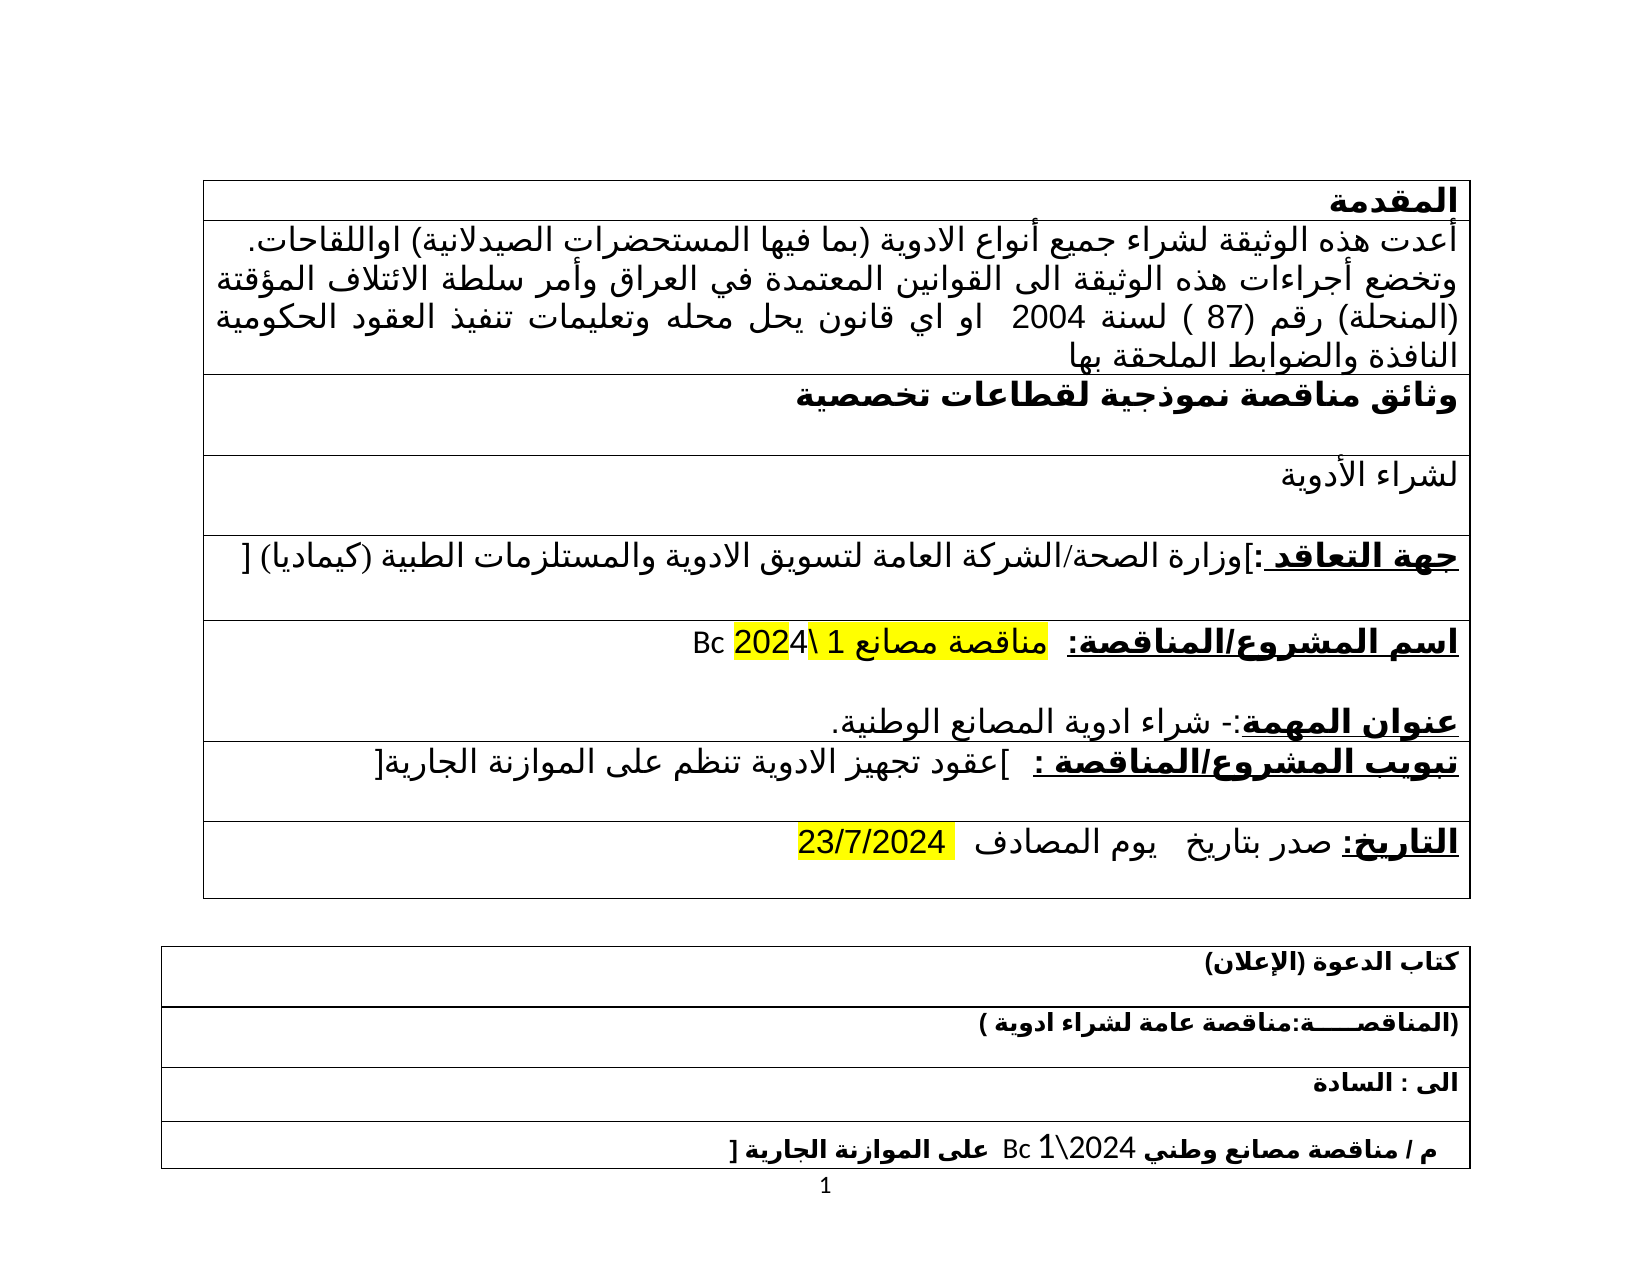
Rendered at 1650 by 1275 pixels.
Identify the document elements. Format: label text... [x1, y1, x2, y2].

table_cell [162, 1122, 1469, 1168]
table_cell الى : السادة [162, 1068, 1469, 1121]
table_cell لشراء الأدوية [204, 456, 1469, 535]
table_cell التاريخ: صدر بتاريخ يوم المصادف 23/7/2024 [204, 822, 1469, 898]
table_cell جهة التعاقد :]وزارة الصحة/الشركة العامة لتسويق الادوية والمستلزمات الطبية (كيماديا) [ [204, 536, 1469, 620]
table_cell أعدت هذه الوثيقة لشراء جميع أنواع الادوية (بما فيها المستحضرات الصيدلانية) اواللقاحات. وتخضع أجراءات هذه الوثيقة الى القوانين المعتمدة في العراق وأمر سلطة الائتلاف المؤقتة (المنحلة) رقم (87 ) لسنة 2004 او اي قانون يحل محله وتعليمات تنفيذ العقود الحكومية النافذة والضوابط الملحقة بها [204, 221, 1469, 374]
table_header كتاب الدعوة (الإعلان) [162, 947, 1469, 1006]
table_cell وثائق مناقصة نموذجية لقطاعات تخصصية [204, 375, 1469, 454]
table_cell تبويب المشروع/المناقصة : ]عقود تجهيز الادوية تنظم على الموازنة الجارية[ [204, 742, 1469, 821]
table_cell اسم المشروع/المناقصة: مناقصة مصانع 1 \2024 Bc عنوان المهمة:- شراء ادوية المصانع الوطنية. [204, 621, 1469, 741]
table_header المقدمة [204, 181, 1469, 219]
table_cell (المناقصـــــة:مناقصة عامة لشراء ادوية ) [162, 1008, 1469, 1067]
